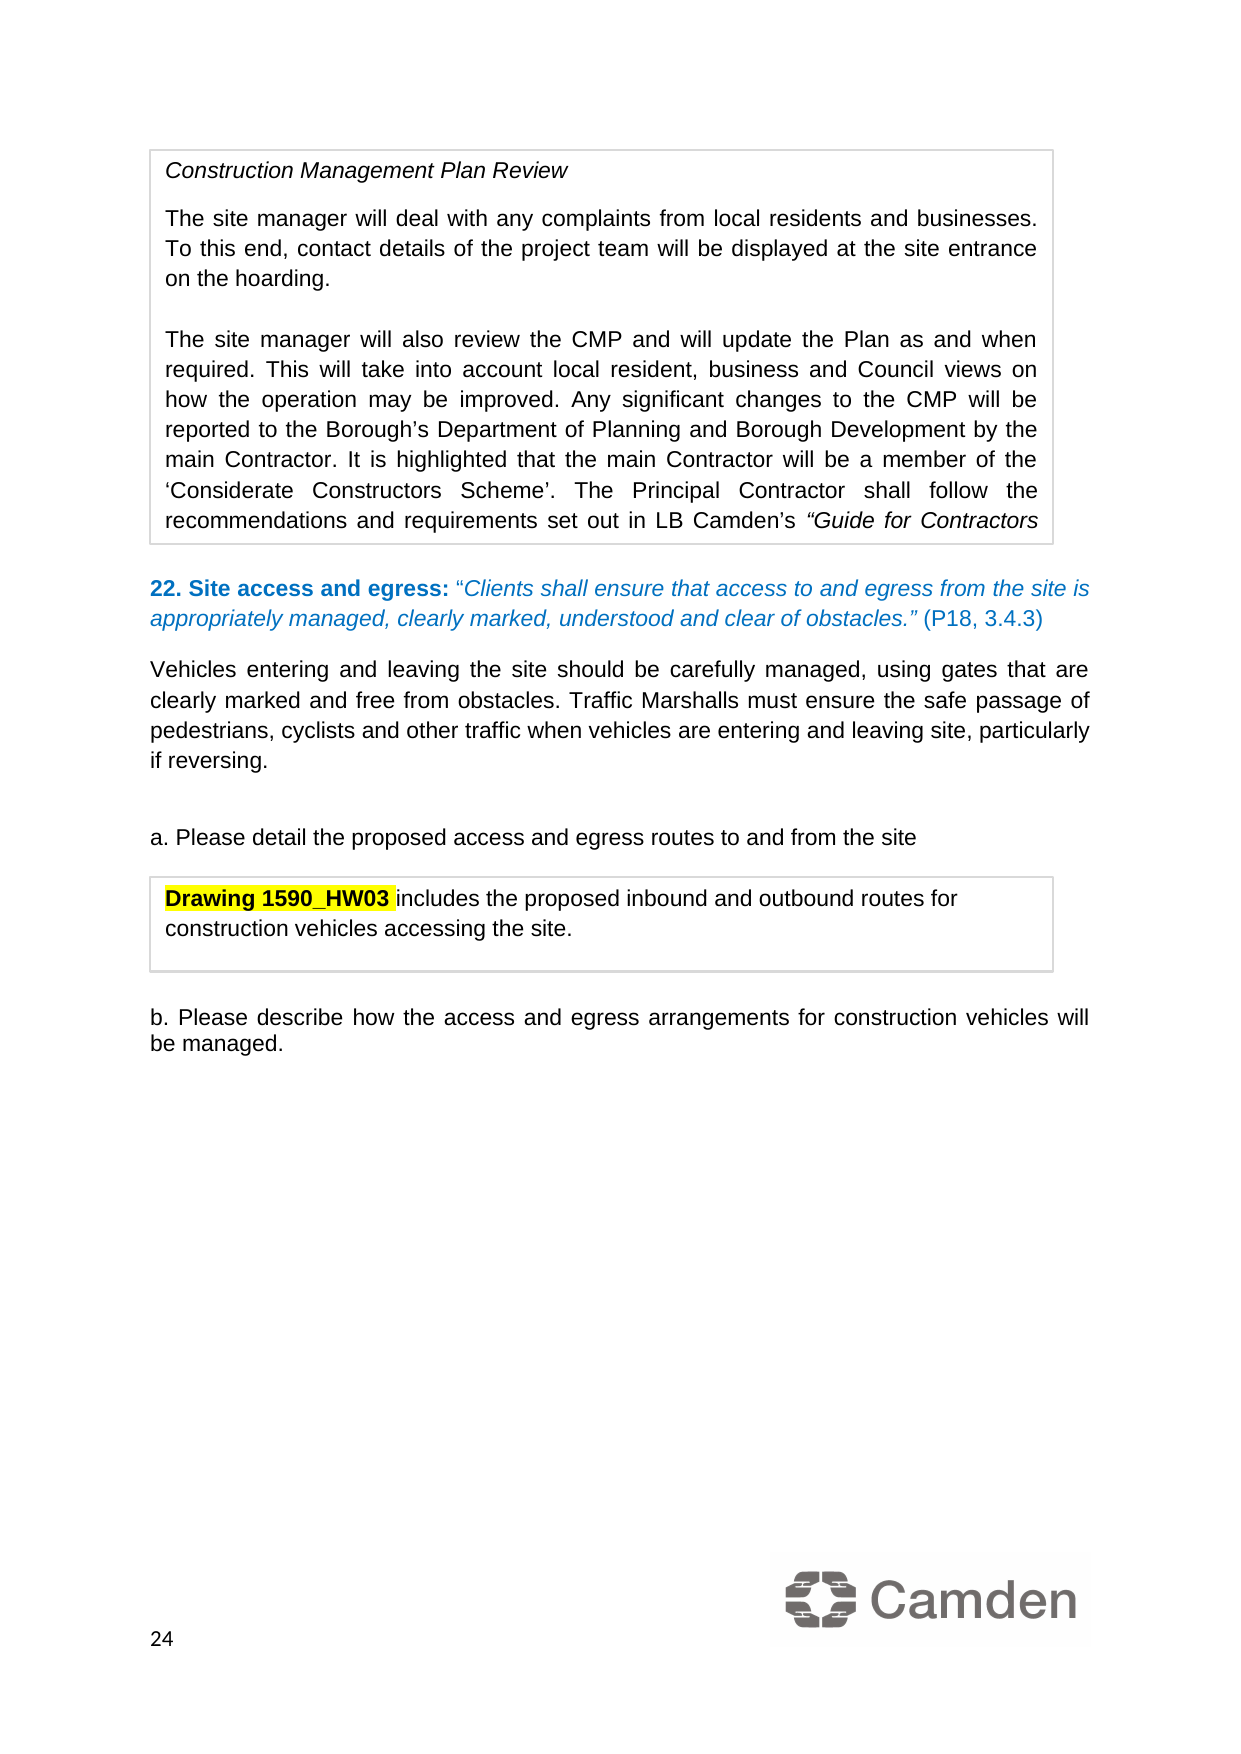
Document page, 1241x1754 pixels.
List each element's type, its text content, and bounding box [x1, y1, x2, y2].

picture [770, 1552, 1091, 1647]
text 22. Site access and egress: “Clients shall ensure that access to and egress from the site is appropriately managed, clearly marked, understood and clear of obstacles.” (P18, 3.4.3) [150, 575, 1090, 632]
text Vehicles entering and leaving the site should be carefully managed, using gates that are clearly marked and free from obstacles. Traffic Marshalls must ensure the safe passage of pedestrians, cyclists and other traffic when vehicles are entering and leaving site, particularly if reversing. [150, 656, 1090, 773]
text a. Please detail the proposed access and egress routes to and from the site [150, 824, 1090, 851]
text b. Please describe how the access and egress arrangements for construction vehicles will be managed. [150, 1004, 1090, 1056]
